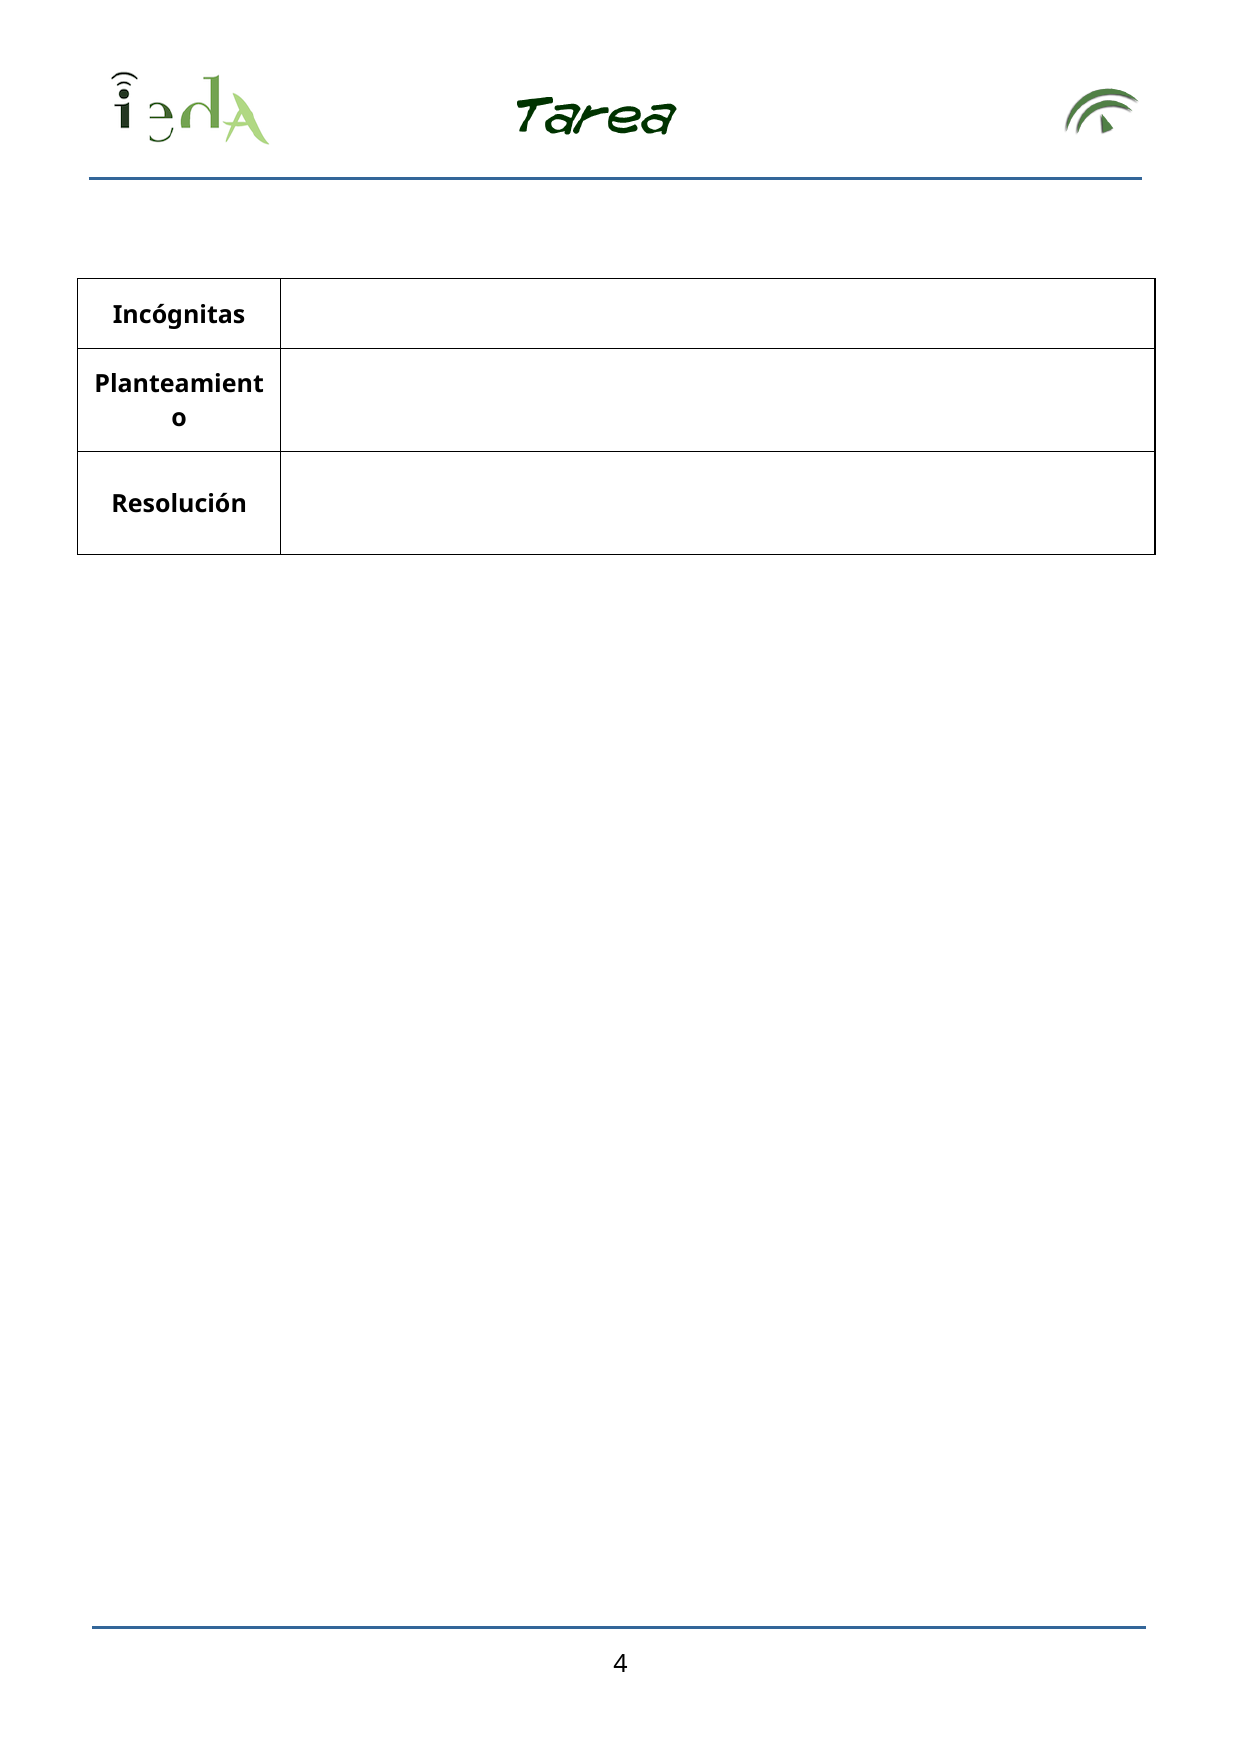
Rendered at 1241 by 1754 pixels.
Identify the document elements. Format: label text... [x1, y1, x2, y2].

table_cell Planteamiento [78, 349, 280, 451]
picture [88, 70, 281, 154]
table_cell [281, 349, 1154, 451]
table_cell [281, 452, 1154, 554]
table_header Incógnitas [78, 279, 280, 347]
picture [501, 88, 689, 142]
table_cell Resolución [78, 452, 280, 554]
table_header [281, 279, 1154, 347]
picture [1063, 88, 1139, 139]
